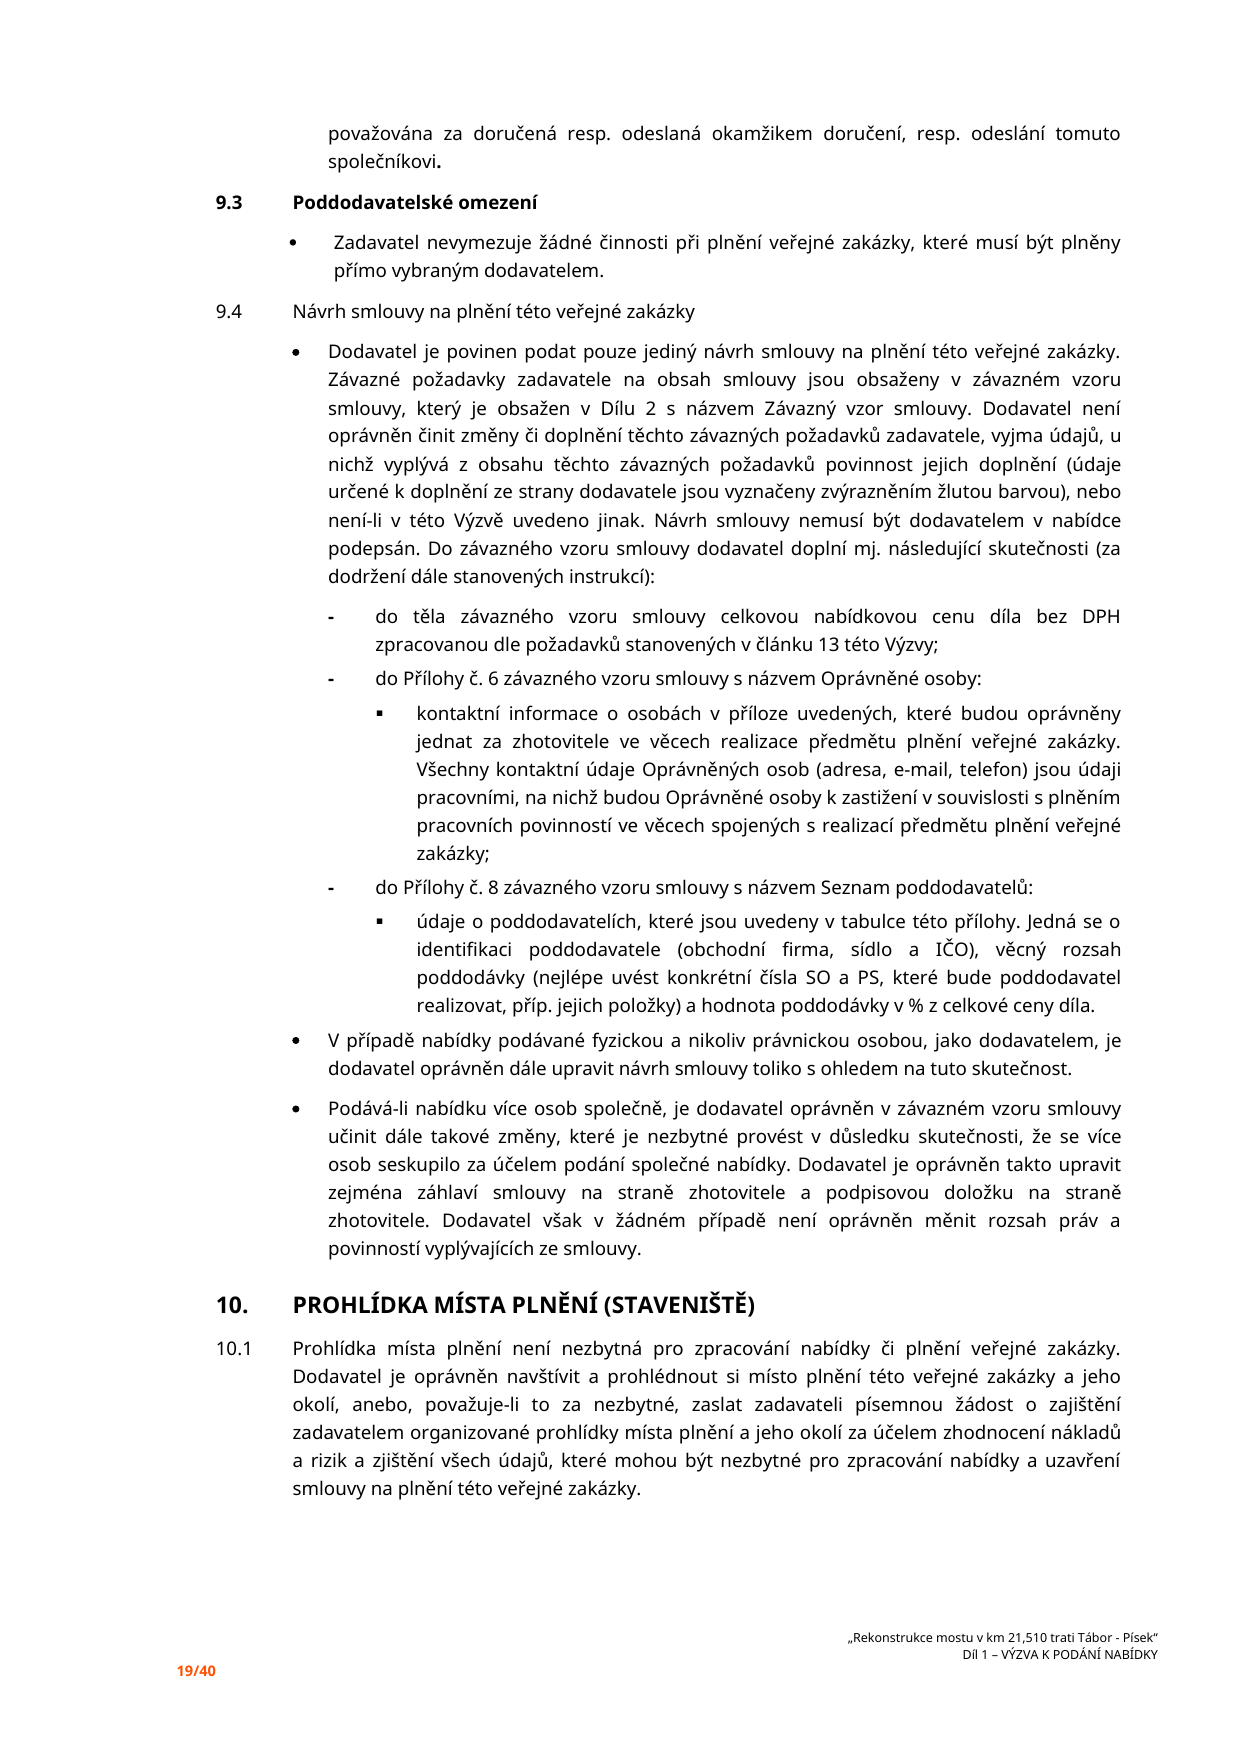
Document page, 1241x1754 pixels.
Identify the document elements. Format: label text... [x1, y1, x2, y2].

text Návrh smlouvy na plnění této veřejné zakázky [216, 298, 1122, 324]
text Podává-li nabídku více osob společně, je dodavatel oprávněn v závazném vzoru smlouvy učinit dále takové změny, které je nezbytné provést v důsledku skutečnosti, že se více osob seskupilo za účelem podání společné nabídky. Dodavatel je oprávněn takto upravit zejména záhlaví smlouvy na straně zhotovitele a podpisovou doložku na straně zhotovitele. Dodavatel však v žádném případě není oprávněn měnit rozsah práv a povinností vyplývajících ze smlouvy. [292, 1096, 1122, 1261]
text Dodavatel je povinen podat pouze jediný návrh smlouvy na plnění této veřejné zakázky. Závazné požadavky zadavatele na obsah smlouvy jsou obsaženy v závazném vzoru smlouvy, který je obsažen v Dílu 2 s názvem Závazný vzor smlouvy. Dodavatel není oprávněn činit změny či doplnění těchto závazných požadavků zadavatele, vyjma údajů, u nichž vyplývá z obsahu těchto závazných požadavků povinnost jejich doplnění (údaje určené k doplnění ze strany dodavatele jsou vyznačeny zvýrazněním žlutou barvou), nebo není-li v této Výzvě uvedeno jinak. Návrh smlouvy nemusí být dodavatelem v nabídce podepsán. Do závazného vzoru smlouvy dodavatel doplní mj. následující skutečnosti (za dodržení dále stanovených instrukcí): [292, 339, 1122, 588]
list Zadavatel nevymezuje žádné činnosti při plnění veřejné zakázky, které musí být plněny přímo vybraným dodavatelem. [289, 230, 1122, 283]
text do Přílohy č. 8 závazného vzoru smlouvy s názvem Seznam poddodavatelů: [328, 874, 1122, 900]
text Poddodavatelské omezení [216, 189, 1122, 215]
text V případě nabídky podávané fyzickou a nikoliv právnickou osobou, jako dodavatelem, je dodavatel oprávněn dále upravit návrh smlouvy toliko s ohledem na tuto skutečnost. [292, 1027, 1122, 1081]
text kontaktní informace o osobách v příloze uvedených, které budou oprávněny jednat za zhotovitele ve věcech realizace předmětu plnění veřejné zakázky. Všechny kontaktní údaje Oprávněných osob (adresa, e-mail, telefon) jsou údaji pracovními, na nichž budou Oprávněné osoby k zastižení v souvislosti s plněním pracovních povinností ve věcech spojených s realizací předmětu plnění veřejné zakázky; [375, 700, 1122, 866]
text PROHLÍDKA MÍSTA PLNĚNÍ (STAVENIŠTĚ) [216, 1289, 1122, 1320]
text do Přílohy č. 6 závazného vzoru smlouvy s názvem Oprávněné osoby: [328, 666, 1122, 691]
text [292, 121, 1122, 174]
text údaje o poddodavatelích, které jsou uvedeny v tabulce této přílohy. Jedná se o identifikaci poddodavatele (obchodní firma, sídlo a IČO), věcný rozsah poddodávky (nejlépe uvést konkrétní čísla SO a PS, které bude poddodavatel realizovat, příp. jejich položky) a hodnota poddodávky v % z celkové ceny díla. [375, 909, 1122, 1018]
text do těla závazného vzoru smlouvy celkovou nabídkovou cenu díla bez DPH zpracovanou dle požadavků stanovených v článku 13 této Výzvy; [328, 603, 1122, 657]
text Prohlídka místa plnění není nezbytná pro zpracování nabídky či plnění veřejné zakázky. Dodavatel je oprávněn navštívit a prohlédnout si místo plnění této veřejné zakázky a jeho okolí, anebo, považuje-li to za nezbytné, zaslat zadavateli písemnou žádost o zajištění zadavatelem organizované prohlídky místa plnění a jeho okolí za účelem zhodnocení nákladů a rizik a zjištění všech údajů, které mohou být nezbytné pro zpracování nabídky a uzavření smlouvy na plnění této veřejné zakázky. [216, 1336, 1122, 1501]
